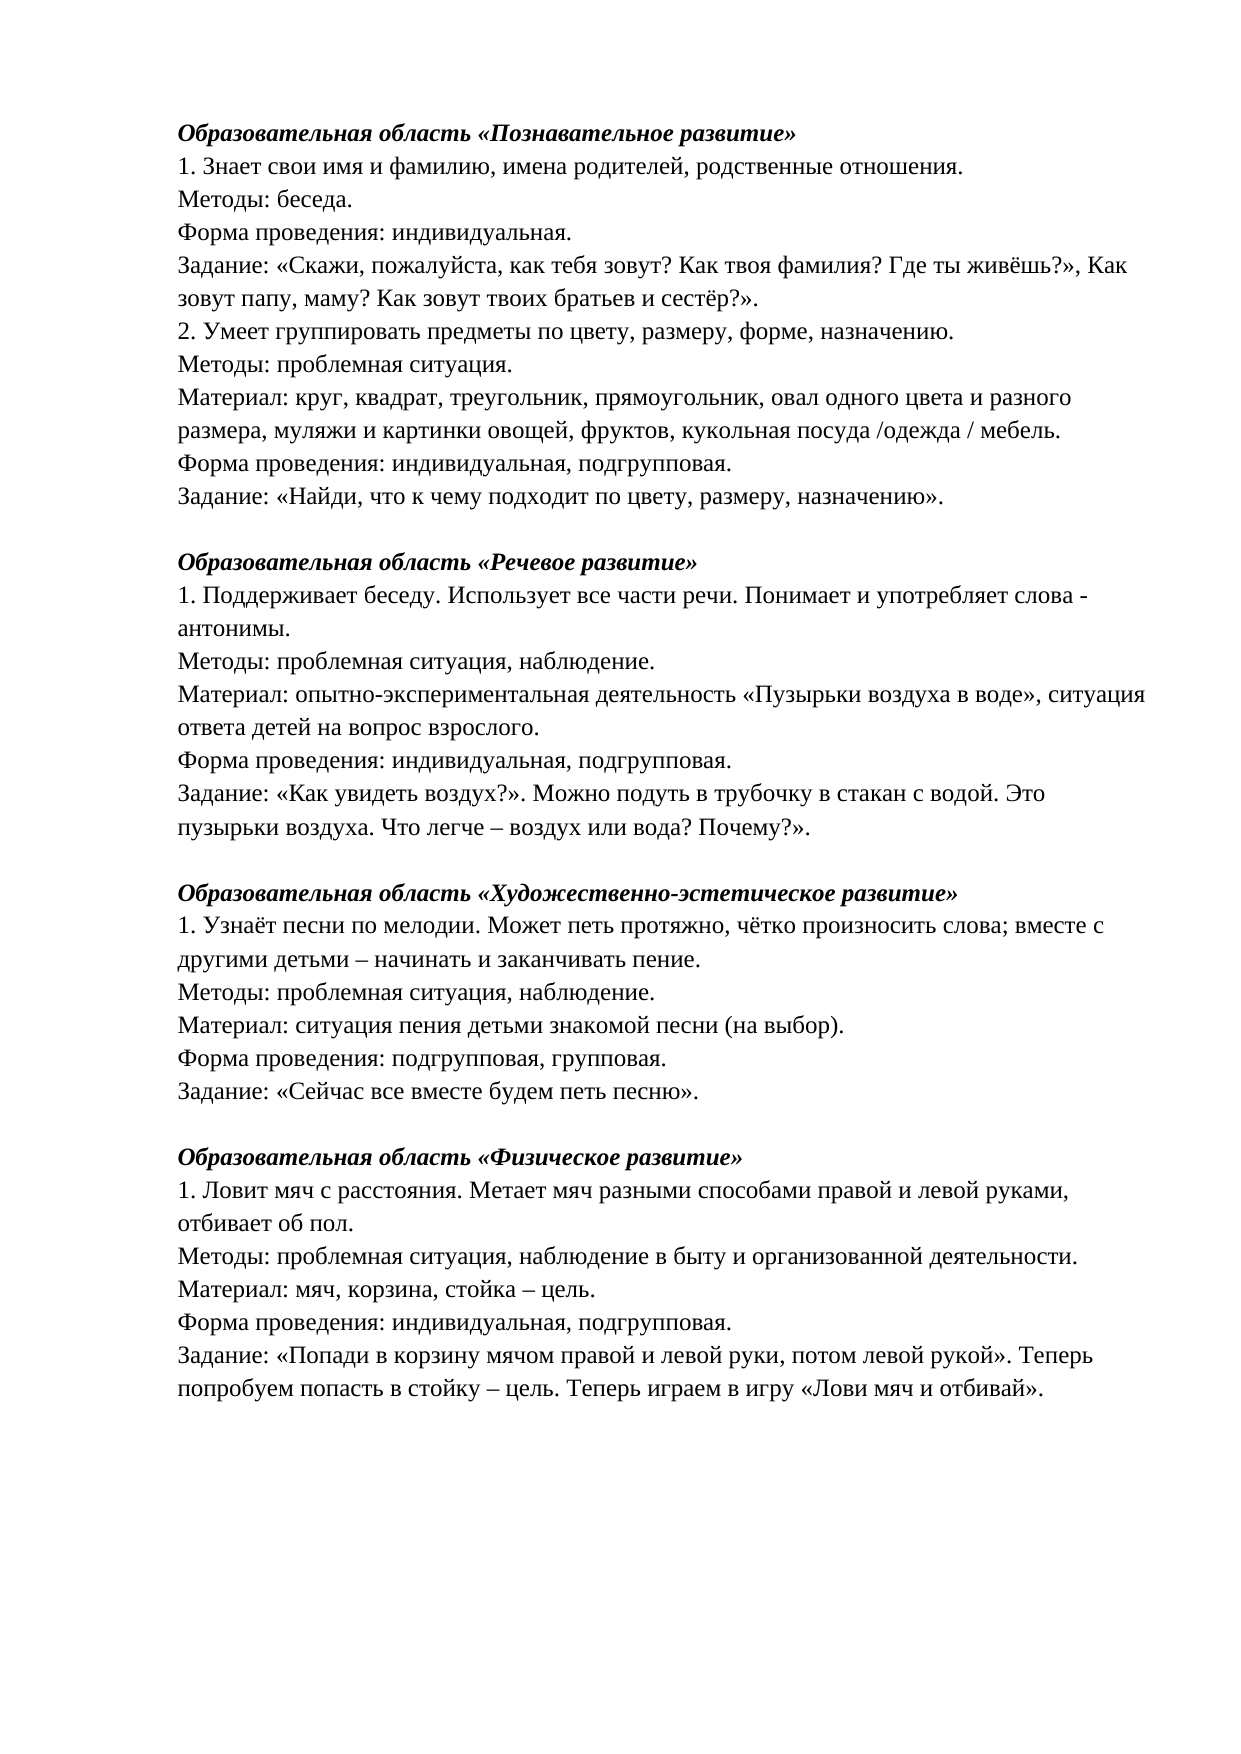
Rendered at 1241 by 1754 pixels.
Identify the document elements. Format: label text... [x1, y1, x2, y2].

text 1. Ловит мяч с расстояния. Метает мяч разными способами правой и левой руками, отбивает об пол. [177, 1175, 1146, 1237]
text Форма проведения: подгрупповая, групповая. [177, 1043, 1146, 1071]
text Задание: «Попади в корзину мячом правой и левой руки, потом левой рукой». Теперь попробуем попасть в стойку – цель. Теперь играем в игру «Лови мяч и отбивай». [177, 1340, 1146, 1402]
text Материал: круг, квадрат, треугольник, прямоугольник, овал одного цвета и разного размера, муляжи и картинки овощей, фруктов, кукольная посуда /одежда / мебель. [177, 382, 1146, 444]
text Методы: беседа. [177, 184, 1146, 213]
text Задание: «Найди, что к чему подходит по цвету, размеру, назначению». [177, 481, 1146, 510]
text Материал: опытно-экспериментальная деятельность «Пузырьки воздуха в воде», ситуация ответа детей на вопрос взрослого. [177, 679, 1146, 741]
text Материал: ситуация пения детьми знакомой песни (на выбор). [177, 1010, 1146, 1038]
text Образовательная область «Физическое развитие» [177, 1142, 1146, 1171]
text Задание: «Как увидеть воздух?». Можно подуть в трубочку в стакан с водой. Это пузырьки воздуха. Что легче – воздух или вода? Почему?». [177, 778, 1146, 840]
text Форма проведения: индивидуальная, подгрупповая. [177, 448, 1146, 477]
text Форма проведения: индивидуальная, подгрупповая. [177, 746, 1146, 774]
text 1. Поддерживает беседу. Использует все части речи. Понимает и употребляет слова - антонимы. [177, 580, 1146, 642]
text Методы: проблемная ситуация. [177, 349, 1146, 378]
text Задание: «Сейчас все вместе будем петь песню». [177, 1076, 1146, 1104]
text Материал: мяч, корзина, стойка – цель. [177, 1274, 1146, 1303]
text Задание: «Скажи, пожалуйста, как тебя зовут? Как твоя фамилия? Где ты живёшь?», Как зовут папу, маму? Как зовут твоих братьев и сестёр?». [177, 250, 1146, 312]
text Образовательная область «Художественно-эстетическое развитие» [177, 878, 1146, 906]
text Образовательная область «Познавательное развитие» [177, 118, 1146, 147]
text Методы: проблемная ситуация, наблюдение в быту и организованной деятельности. [177, 1241, 1146, 1269]
text 2. Умеет группировать предметы по цвету, размеру, форме, назначению. [177, 316, 1146, 345]
text Методы: проблемная ситуация, наблюдение. [177, 977, 1146, 1005]
text Методы: проблемная ситуация, наблюдение. [177, 646, 1146, 675]
text 1. Знает свои имя и фамилию, имена родителей, родственные отношения. [177, 151, 1146, 180]
text 1. Узнаёт песни по мелодии. Может петь протяжно, чётко произносить слова; вместе с другими детьми – начинать и заканчивать пение. [177, 911, 1146, 972]
text Образовательная область «Речевое развитие» [177, 547, 1146, 576]
text Форма проведения: индивидуальная, подгрупповая. [177, 1307, 1146, 1336]
text Форма проведения: индивидуальная. [177, 217, 1146, 246]
